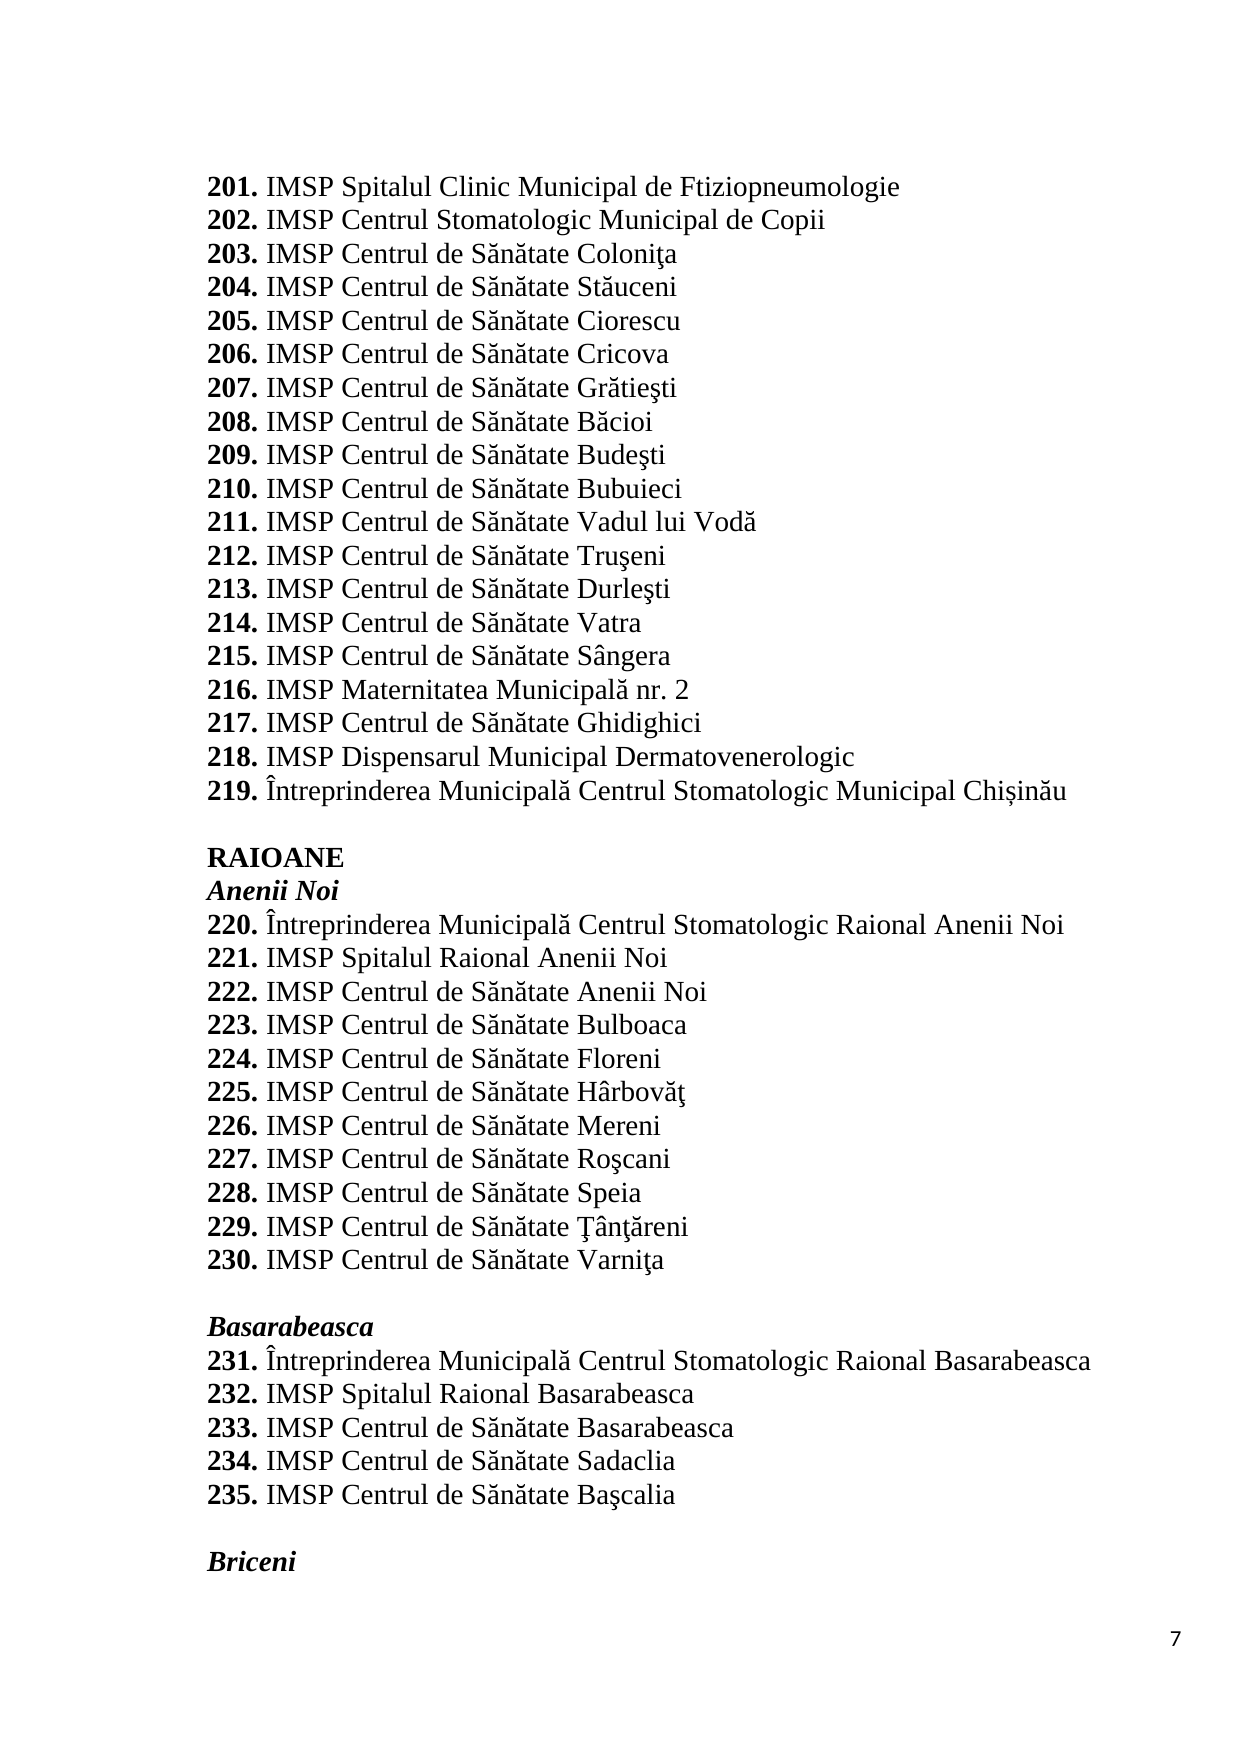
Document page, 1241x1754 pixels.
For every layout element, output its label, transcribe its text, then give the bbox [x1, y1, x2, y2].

list Întreprinderea Municipală Centrul Stomatologic Municipal Chișinău [207, 773, 1181, 806]
list IMSP Centrul de Sănătate Mereni [207, 1108, 1181, 1142]
list IMSP Centrul de Sănătate Sângera [207, 638, 1181, 672]
list IMSP Centrul de Sănătate Başcalia [207, 1477, 1181, 1511]
list IMSP Centrul de Sănătate Cricova [207, 337, 1181, 370]
list IMSP Centrul de Sănătate Coloniţa [207, 236, 1181, 269]
list IMSP Centrul de Sănătate Floreni [207, 1041, 1181, 1074]
list IMSP Centrul de Sănătate Bubuieci [207, 471, 1181, 504]
list IMSP Centrul de Sănătate Bulboaca [207, 1007, 1181, 1041]
list Întreprinderea Municipală Centrul Stomatologic Raional Basarabeasca [207, 1343, 1181, 1376]
list IMSP Centrul de Sănătate Roşcani [207, 1142, 1181, 1175]
list IMSP Centrul de Sănătate Ţânţăreni [207, 1209, 1181, 1242]
list IMSP Centrul de Sănătate Speia [207, 1175, 1181, 1209]
list IMSP Centrul de Sănătate Truşeni [207, 538, 1181, 571]
list IMSP Centrul de Sănătate Varniţa [207, 1242, 1181, 1276]
list IMSP Spitalul Raional Anenii Noi [207, 940, 1181, 974]
list RAIOANE [207, 840, 1181, 873]
list IMSP Centrul de Sănătate Basarabeasca [207, 1410, 1181, 1443]
list IMSP Centrul de Sănătate Băcioi [207, 404, 1181, 437]
list IMSP Centrul de Sănătate Hârbovăţ [207, 1074, 1181, 1108]
list IMSP Centrul de Sănătate Vatra [207, 605, 1181, 638]
list Întreprinderea Municipală Centrul Stomatologic Raional Anenii Noi [207, 907, 1181, 940]
list IMSP Centrul de Sănătate Sadaclia [207, 1443, 1181, 1477]
list Basarabeasca [207, 1309, 1181, 1343]
list Anenii Noi [207, 873, 1181, 907]
list IMSP Centrul de Sănătate Grătieşti [207, 370, 1181, 404]
list IMSP Centrul de Sănătate Ghidighici [207, 706, 1181, 739]
list IMSP Spitalul Clinic Municipal de Ftiziopneumologie [207, 169, 1181, 202]
list Briceni [207, 1544, 1181, 1578]
list IMSP Centrul de Sănătate Vadul lui Vodă [207, 504, 1181, 538]
list IMSP Centrul Stomatologic Municipal de Copii [207, 202, 1181, 236]
list IMSP Centrul de Sănătate Budeşti [207, 437, 1181, 471]
list IMSP Centrul de Sănătate Ciorescu [207, 303, 1181, 337]
list IMSP Spitalul Raional Basarabeasca [207, 1376, 1181, 1410]
list IMSP Maternitatea Municipală nr. 2 [207, 672, 1181, 706]
list IMSP Centrul de Sănătate Durleşti [207, 571, 1181, 605]
list IMSP Centrul de Sănătate Anenii Noi [207, 974, 1181, 1007]
list IMSP Dispensarul Municipal Dermatovenerologic [207, 739, 1181, 773]
list IMSP Centrul de Sănătate Stăuceni [207, 269, 1181, 303]
